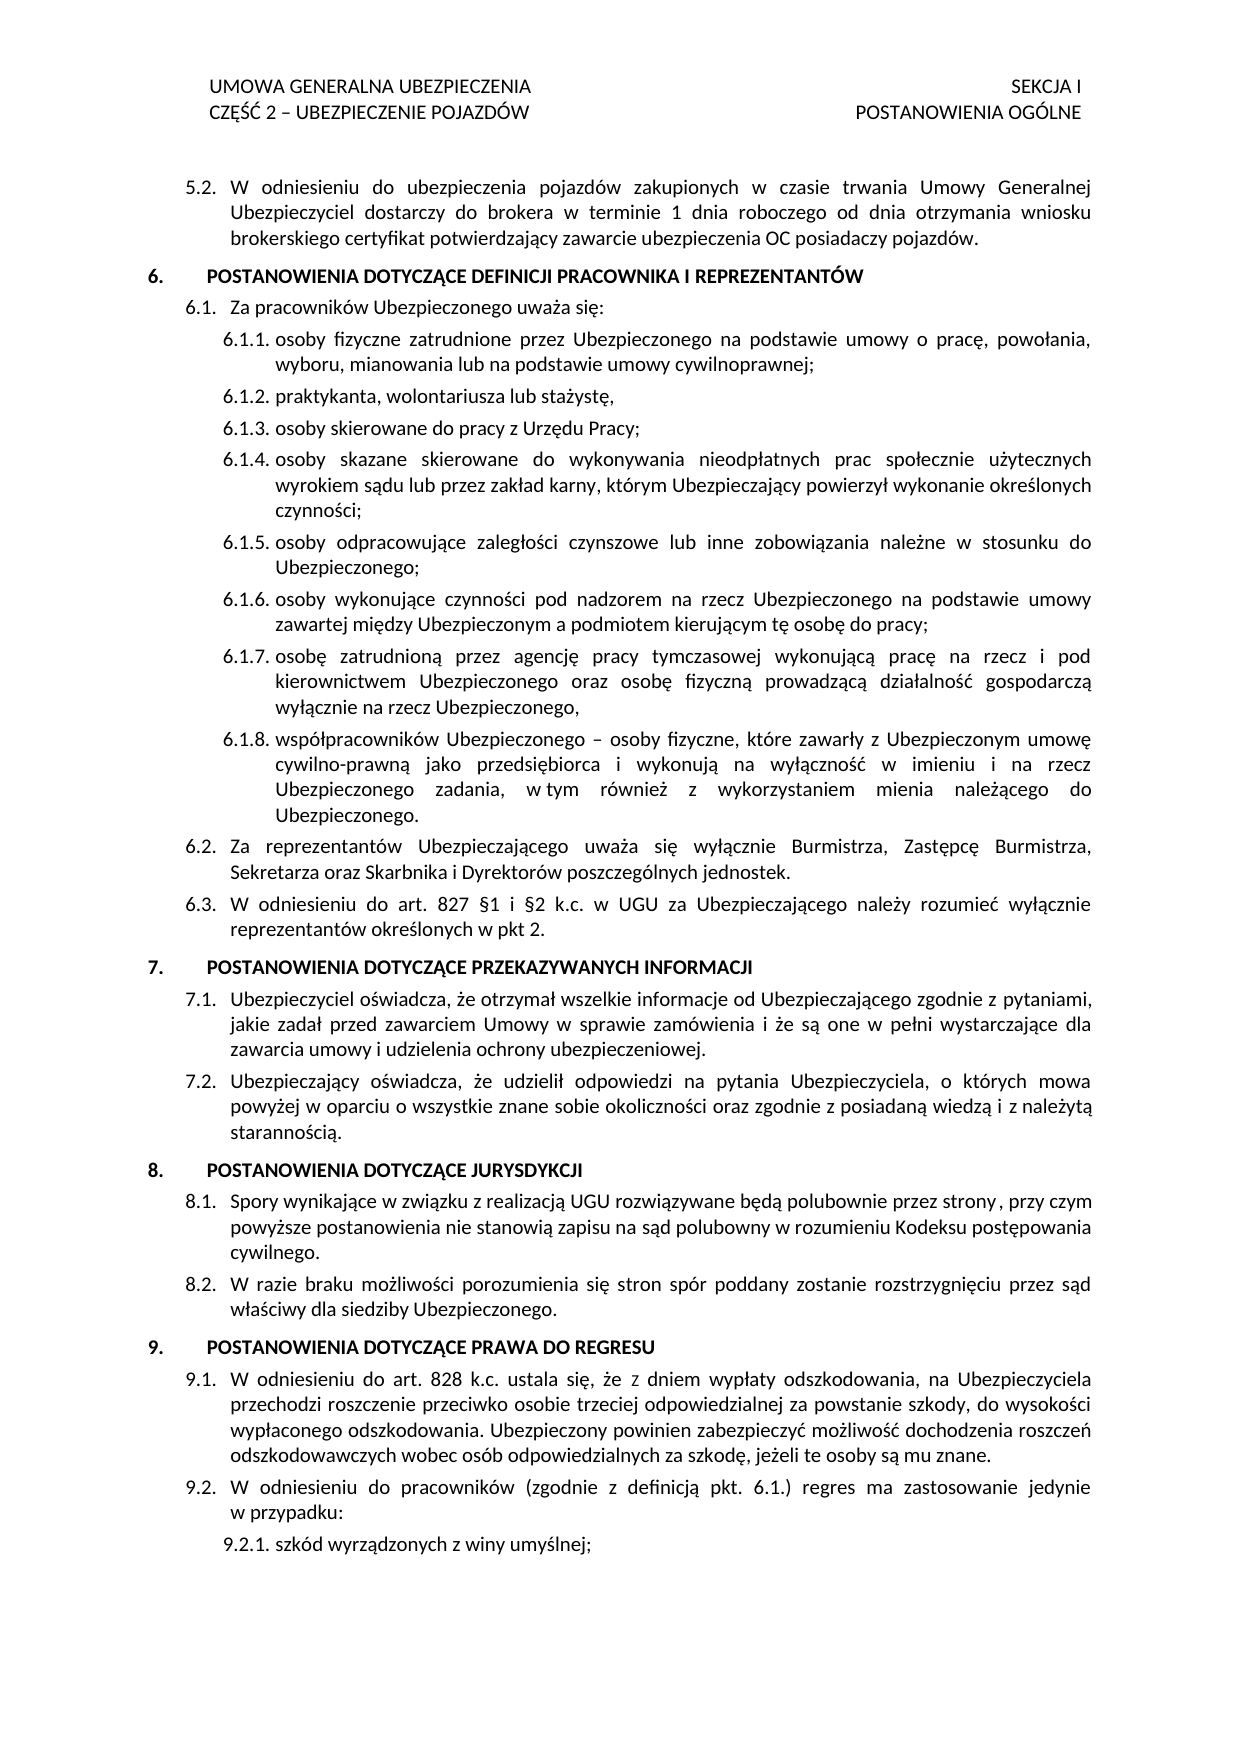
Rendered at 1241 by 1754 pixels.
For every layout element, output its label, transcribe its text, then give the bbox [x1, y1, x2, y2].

list POSTANOWIENIA DOTYCZĄCE PRZEKAZYWANYCH INFORMACJI [148, 954, 1093, 979]
list W razie braku możliwości porozumienia się stron spór poddany zostanie rozstrzygnięciu przez sąd właściwy dla siedziby Ubezpieczonego. [185, 1271, 1093, 1322]
list W odniesieniu do pracowników (zgodnie z definicją pkt. 6.1.) regres ma zastosowanie jedynie w przypadku: [185, 1474, 1093, 1525]
list praktykanta, wolontariusza lub stażystę, [223, 383, 1093, 409]
list osoby fizyczne zatrudnione przez Ubezpieczonego na podstawie umowy o pracę, powołania, wyboru, mianowania lub na podstawie umowy cywilnoprawnej; [223, 326, 1093, 377]
list W odniesieniu do art. 828 k.c. ustala się, że z dniem wypłaty odszkodowania, na Ubezpieczyciela przechodzi roszczenie przeciwko osobie trzeciej odpowiedzialnej za powstanie szkody, do wysokości wypłaconego odszkodowania. Ubezpieczony powinien zabezpieczyć możliwość dochodzenia roszczeń odszkodowawczych wobec osób odpowiedzialnych za szkodę, jeżeli te osoby są mu znane. [185, 1366, 1093, 1468]
list Spory wynikające w związku z realizacją UGU rozwiązywane będą polubownie przez strony, przy czym powyższe postanowienia nie stanowią zapisu na sąd polubowny w rozumieniu Kodeksu postępowania cywilnego. [185, 1189, 1093, 1265]
list W odniesieniu do ubezpieczenia pojazdów zakupionych w czasie trwania Umowy Generalnej Ubezpieczyciel dostarczy do brokera w terminie 1 dnia roboczego od dnia otrzymania wniosku brokerskiego certyfikat potwierdzający zawarcie ubezpieczenia OC posiadaczy pojazdów. [185, 174, 1093, 250]
list POSTANOWIENIA DOTYCZĄCE PRAWA DO REGRESU [148, 1334, 1093, 1360]
list osoby skazane skierowane do wykonywania nieodpłatnych prac społecznie użytecznych wyrokiem sądu lub przez zakład karny, którym Ubezpieczający powierzył wykonanie określonych czynności; [223, 447, 1093, 523]
list szkód wyrządzonych z winy umyślnej; [223, 1531, 1093, 1557]
list W odniesieniu do art. 827 §1 i §2 k.c. w UGU za Ubezpieczającego należy rozumieć wyłącznie reprezentantów określonych w pkt 2. [185, 891, 1093, 942]
list osoby odpracowujące zaległości czynszowe lub inne zobowiązania należne w stosunku do Ubezpieczonego; [223, 529, 1093, 580]
list osoby wykonujące czynności pod nadzorem na rzecz Ubezpieczonego na podstawie umowy zawartej między Ubezpieczonym a podmiotem kierującym tę osobę do pracy; [223, 586, 1093, 637]
list Za reprezentantów Ubezpieczającego uważa się wyłącznie Burmistrza, Zastępcę Burmistrza, Sekretarza oraz Skarbnika i Dyrektorów poszczególnych jednostek. [185, 834, 1093, 884]
list Za pracowników Ubezpieczonego uważa się: [185, 294, 1093, 320]
list osoby skierowane do pracy z Urzędu Pracy; [223, 415, 1093, 440]
list POSTANOWIENIA DOTYCZĄCE DEFINICJI PRACOWNIKA I REPREZENTANTÓW [148, 263, 1093, 288]
list osobę zatrudnioną przez agencję pracy tymczasowej wykonującą pracę na rzecz i pod kierownictwem Ubezpieczonego oraz osobę fizyczną prowadzącą działalność gospodarczą wyłącznie na rzecz Ubezpieczonego, [223, 643, 1093, 719]
list Ubezpieczający oświadcza, że udzielił odpowiedzi na pytania Ubezpieczyciela, o których mowa powyżej w oparciu o wszystkie znane sobie okoliczności oraz zgodnie z posiadaną wiedzą i z należytą starannością. [185, 1068, 1093, 1144]
list POSTANOWIENIA DOTYCZĄCE JURYSDYKCJI [148, 1157, 1093, 1182]
list współpracowników Ubezpieczonego – osoby fizyczne, które zawarły z Ubezpieczonym umowę cywilno-prawną jako przedsiębiorca i wykonują na wyłączność w imieniu i na rzecz Ubezpieczonego zadania, w tym również z wykorzystaniem mienia należącego do Ubezpieczonego. [223, 726, 1093, 827]
list Ubezpieczyciel oświadcza, że otrzymał wszelkie informacje od Ubezpieczającego zgodnie z pytaniami, jakie zadał przed zawarciem Umowy w sprawie zamówienia i że są one w pełni wystarczające dla zawarcia umowy i udzielenia ochrony ubezpieczeniowej. [185, 986, 1093, 1062]
